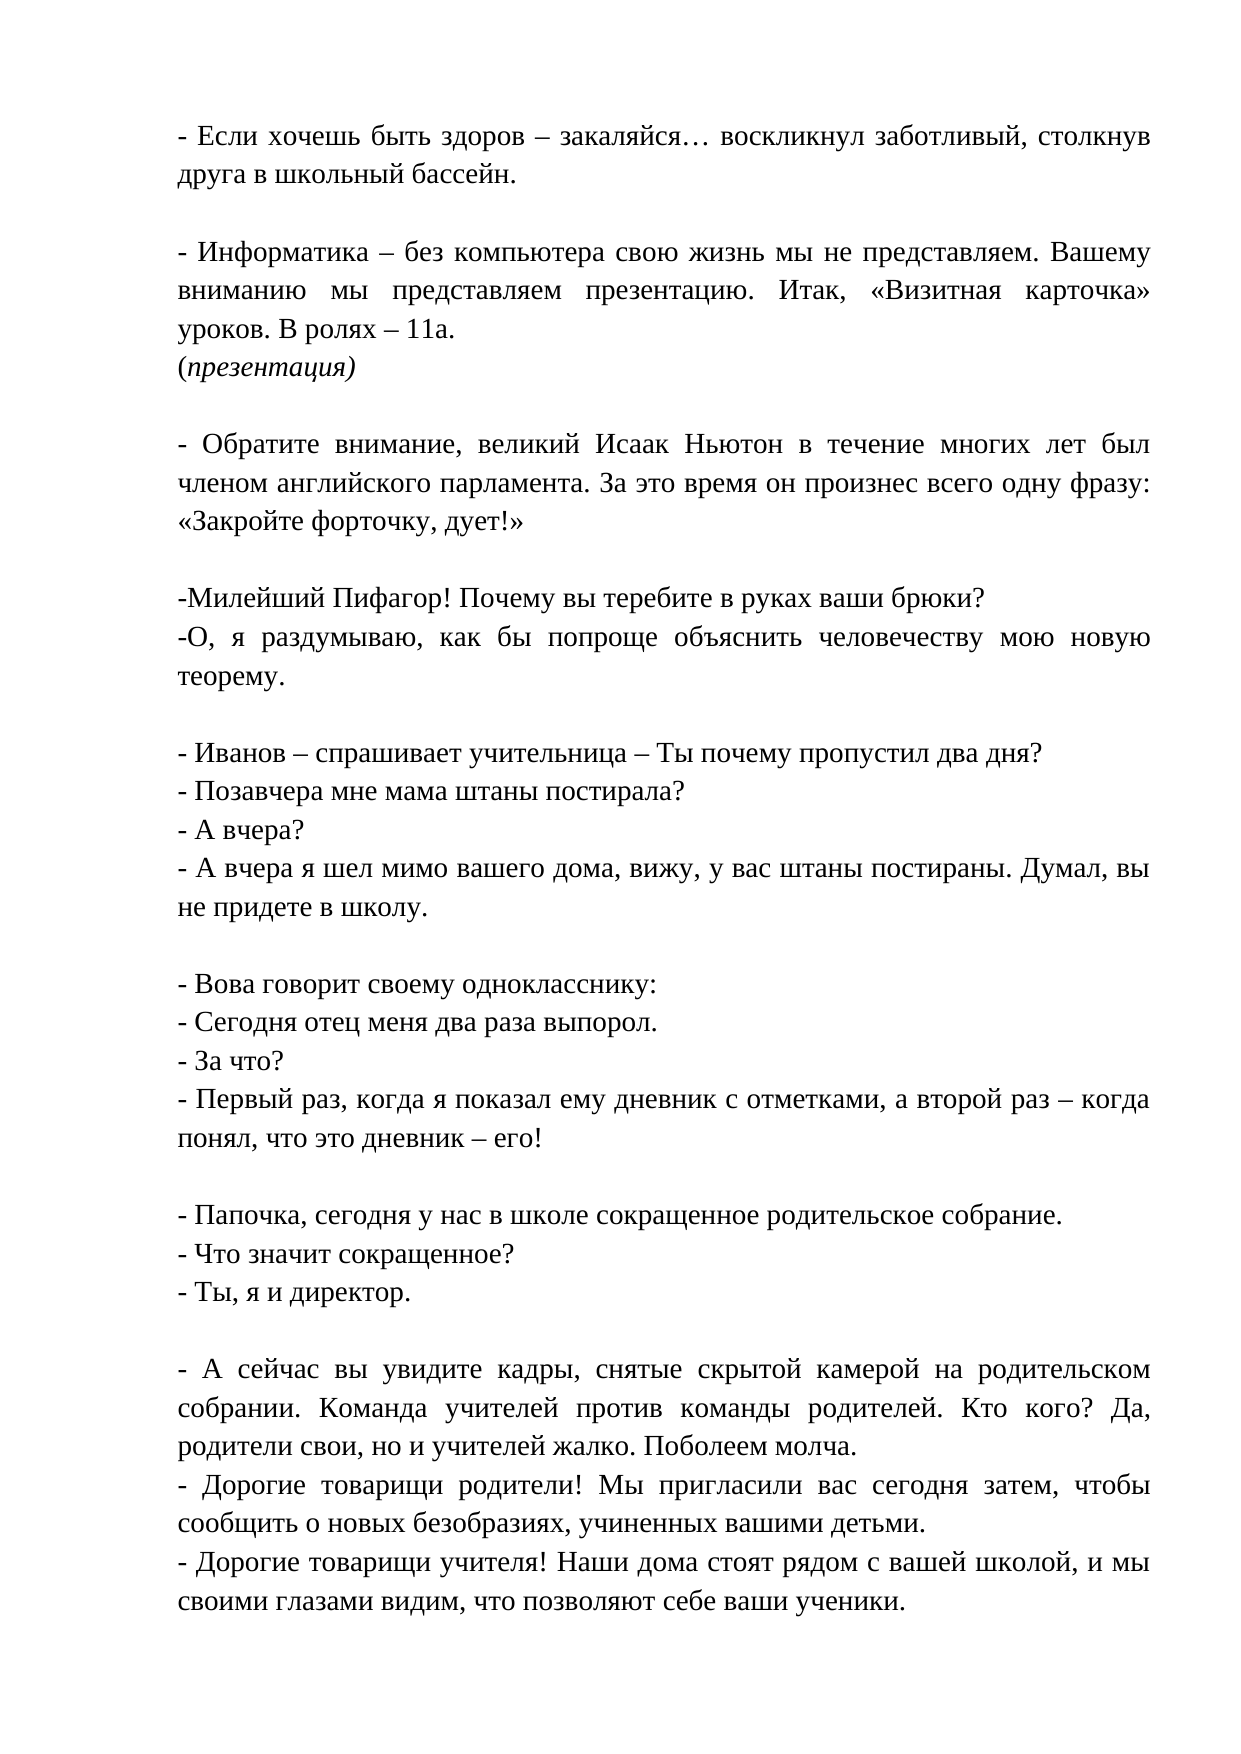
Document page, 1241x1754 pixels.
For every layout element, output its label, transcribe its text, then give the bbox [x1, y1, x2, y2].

list -О, я раздумываю, как бы попроще объяснить человечеству мою новую теорему. [177, 619, 1152, 691]
list - Папочка, сегодня у нас в школе сокращенное родительское собрание. [177, 1197, 1152, 1231]
list - Ты, я и директор. [177, 1274, 1152, 1308]
list - Обратите внимание, великий Исаак Ньютон в течение многих лет был членом английского парламента. За это время он произнес всего одну фразу: «Закройте форточку, дует!» [177, 426, 1152, 537]
list - Иванов – спрашивает учительница – Ты почему пропустил два дня? [177, 735, 1152, 768]
list - Дорогие товарищи родители! Мы пригласили вас сегодня затем, чтобы сообщить о новых безобразиях, учиненных вашими детьми. [177, 1467, 1152, 1539]
list - А сейчас вы увидите кадры, снятые скрытой камерой на родительском собрании. Команда учителей против команды родителей. Кто кого? Да, родители свои, но и учителей жалко. Поболеем молча. [177, 1351, 1152, 1462]
list - Позавчера мне мама штаны постирала? [177, 773, 1152, 807]
list - Если хочешь быть здоров – закаляйся… воскликнул заботливый, столкнув друга в школьный бассейн. [177, 118, 1152, 190]
list - Первый раз, когда я показал ему дневник с отметками, а второй раз – когда понял, что это дневник – его! [177, 1082, 1152, 1154]
list -Милейший Пифагор! Почему вы теребите в руках ваши брюки? [177, 581, 1152, 614]
list (презентация) [177, 349, 1152, 383]
list - За что? [177, 1043, 1152, 1077]
list - А вчера? [177, 812, 1152, 845]
list - Сегодня отец меня два раза выпорол. [177, 1004, 1152, 1038]
list - Дорогие товарищи учителя! Наши дома стоят рядом с вашей школой, и мы своими глазами видим, что позволяют себе ваши ученики. [177, 1544, 1152, 1616]
list - Информатика – без компьютера свою жизнь мы не представляем. Вашему вниманию мы представляем презентацию. Итак, «Визитная карточка» уроков. В ролях – 11а. [177, 234, 1152, 344]
list - Что значит сокращенное? [177, 1236, 1152, 1269]
list - А вчера я шел мимо вашего дома, вижу, у вас штаны постираны. Думал, вы не придете в школу. [177, 850, 1152, 922]
list - Вова говорит своему однокласснику: [177, 966, 1152, 999]
